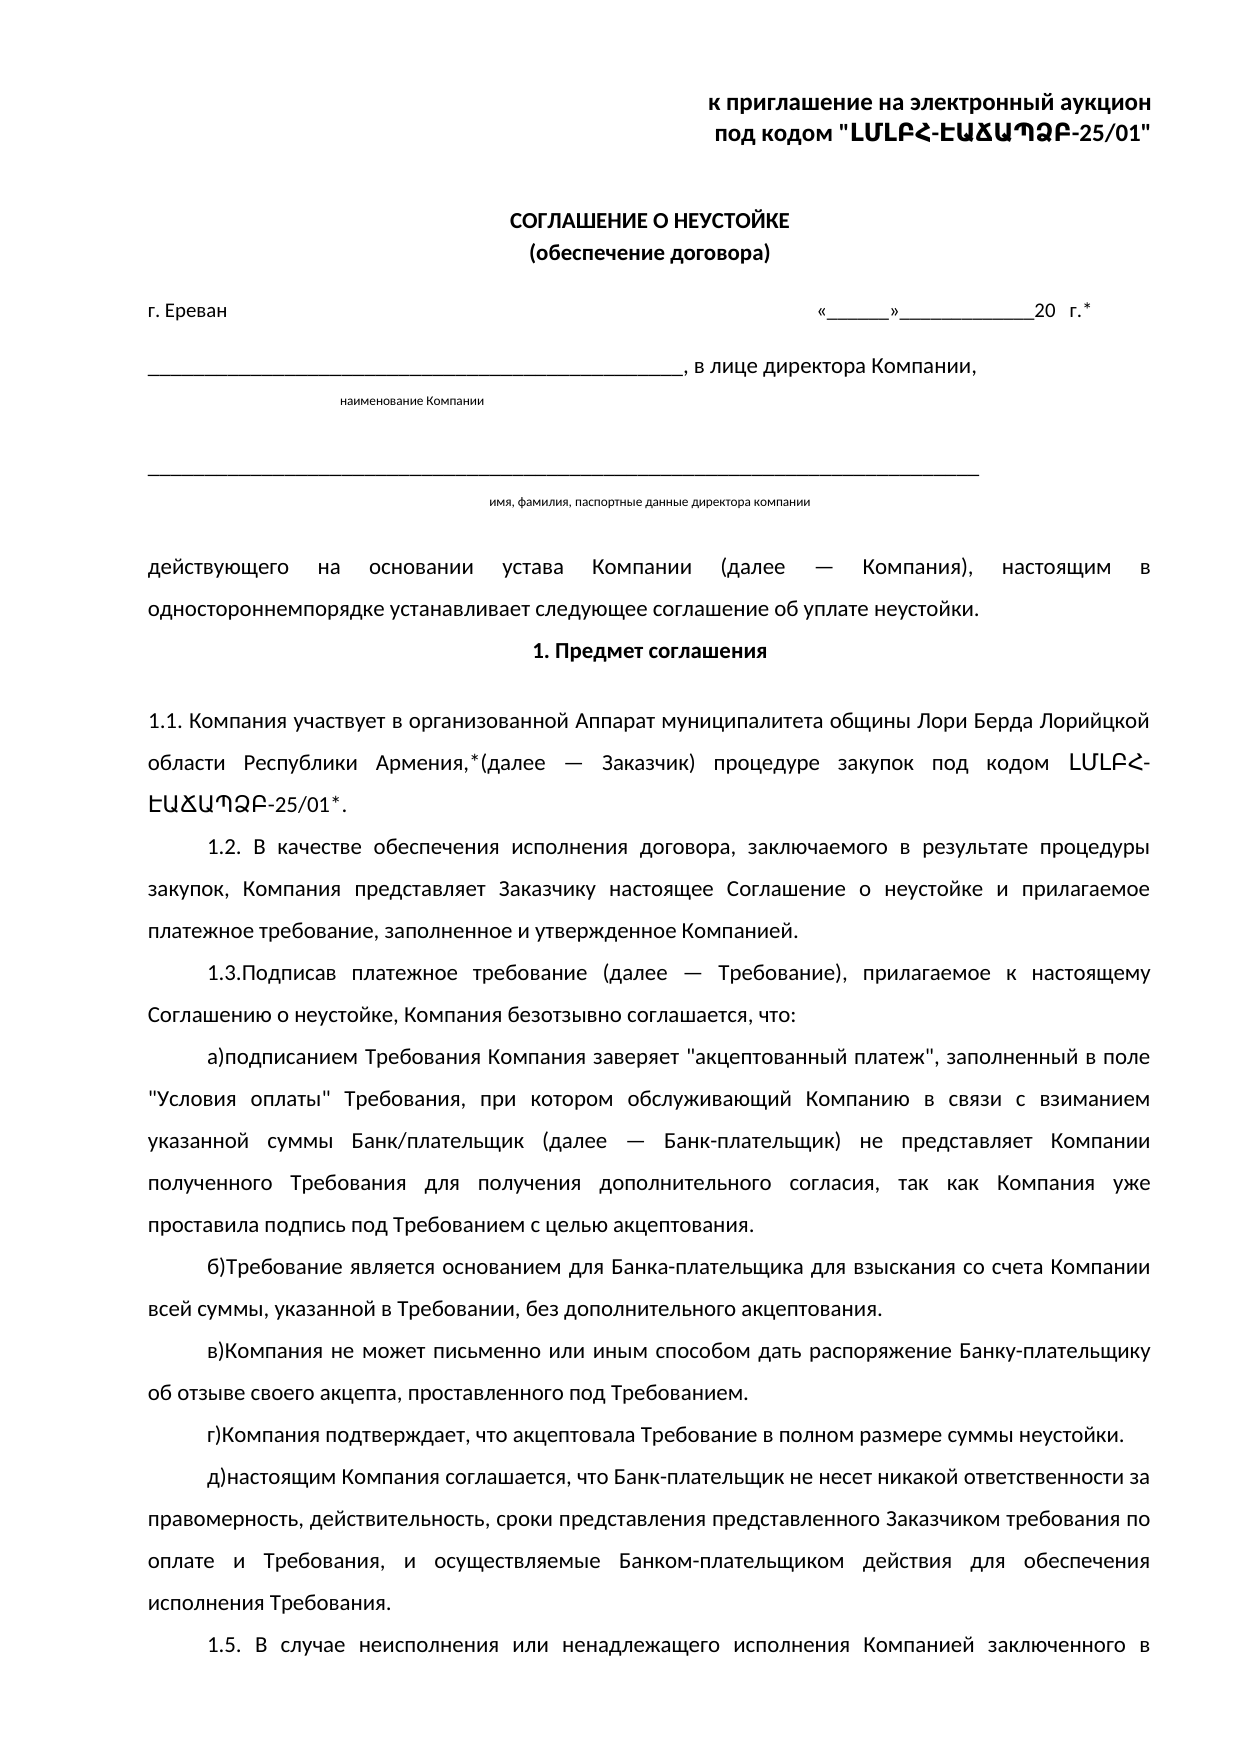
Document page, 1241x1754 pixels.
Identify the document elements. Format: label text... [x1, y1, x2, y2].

text наименование Компании [340, 393, 1152, 421]
text в)Компания не может письменно или иным способом дать распоряжение Банку-плательщику об отзыве своего акцепта, проставленного под Требованием. [148, 1336, 1152, 1406]
text действующего на основании устава Компании (далее — Компания), настоящим в одностороннемпорядке устанавливает следующее соглашение об уплате неустойки. [148, 552, 1152, 622]
text _________________________________________________________________________ [148, 452, 1152, 480]
text под кодом "ԼՄԼԲՀ-ԷԱՃԱՊՁԲ-25/01" [148, 117, 1152, 147]
text 1.1. Компания участвует в организованной Аппарат муниципалитета общины Лори Берда Лорийцкой области Республики Армения,*(далее — Заказчик) процедуре закупок под кодом ԼՄԼԲՀ-ԷԱՃԱՊՁԲ-25/01*. [148, 706, 1152, 818]
text а)подписанием Требования Компания заверяет "акцептованный платеж", заполненный в поле "Условия оплаты" Требования, при котором обслуживающий Компанию в связи с взиманием указанной суммы Банк/плательщик (далее — Банк-плательщик) не представляет Компании полученного Требования для получения дополнительного согласия, так как Компания уже проставила подпись под Требованием с целью акцептования. [148, 1042, 1152, 1238]
text _______________________________________________, в лице директора Компании, [148, 351, 1152, 379]
text г)Компания подтверждает, что акцептовала Требование в полном размере суммы неустойки. [148, 1420, 1152, 1448]
text СОГЛАШЕНИЕ О НЕУСТОЙКЕ [148, 206, 1152, 234]
text 1.2. В качестве обеспечения исполнения договора, заключаемого в результате процедуры закупок, Компания представляет Заказчику настоящее Соглашение о неустойке и прилагаемое платежное требование, заполненное и утвержденное Компанией. [148, 832, 1152, 944]
table_header г. Ереван [136, 297, 635, 351]
text б)Требование является основанием для Банка-плательщика для взыскания со счета Компании всей суммы, указанной в Требовании, без дополнительного акцептования. [148, 1252, 1152, 1322]
text к приглашение на электронный аукцион [177, 86, 1152, 117]
text 1.3.Подписав платежное требование (далее — Требование), прилагаемое к настоящему Соглашению о неустойке, Компания безотзывно соглашается, что: [148, 958, 1152, 1028]
text (обеспечение договора) [148, 238, 1152, 266]
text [148, 1630, 1152, 1658]
text д)настоящим Компания соглашается, что Банк-плательщик не несет никакой ответственности за правомерность, действительность, сроки представления представленного Заказчиком требования по оплате и Требования, и осуществляемые Банком-плательщиком действия для обеспечения исполнения Требования. [148, 1462, 1152, 1616]
text имя, фамилия, паспортные данные директора компании [148, 494, 1152, 522]
text 1. Предмет соглашения [148, 636, 1152, 664]
table_header «______»_____________20 г.* [635, 297, 1104, 351]
